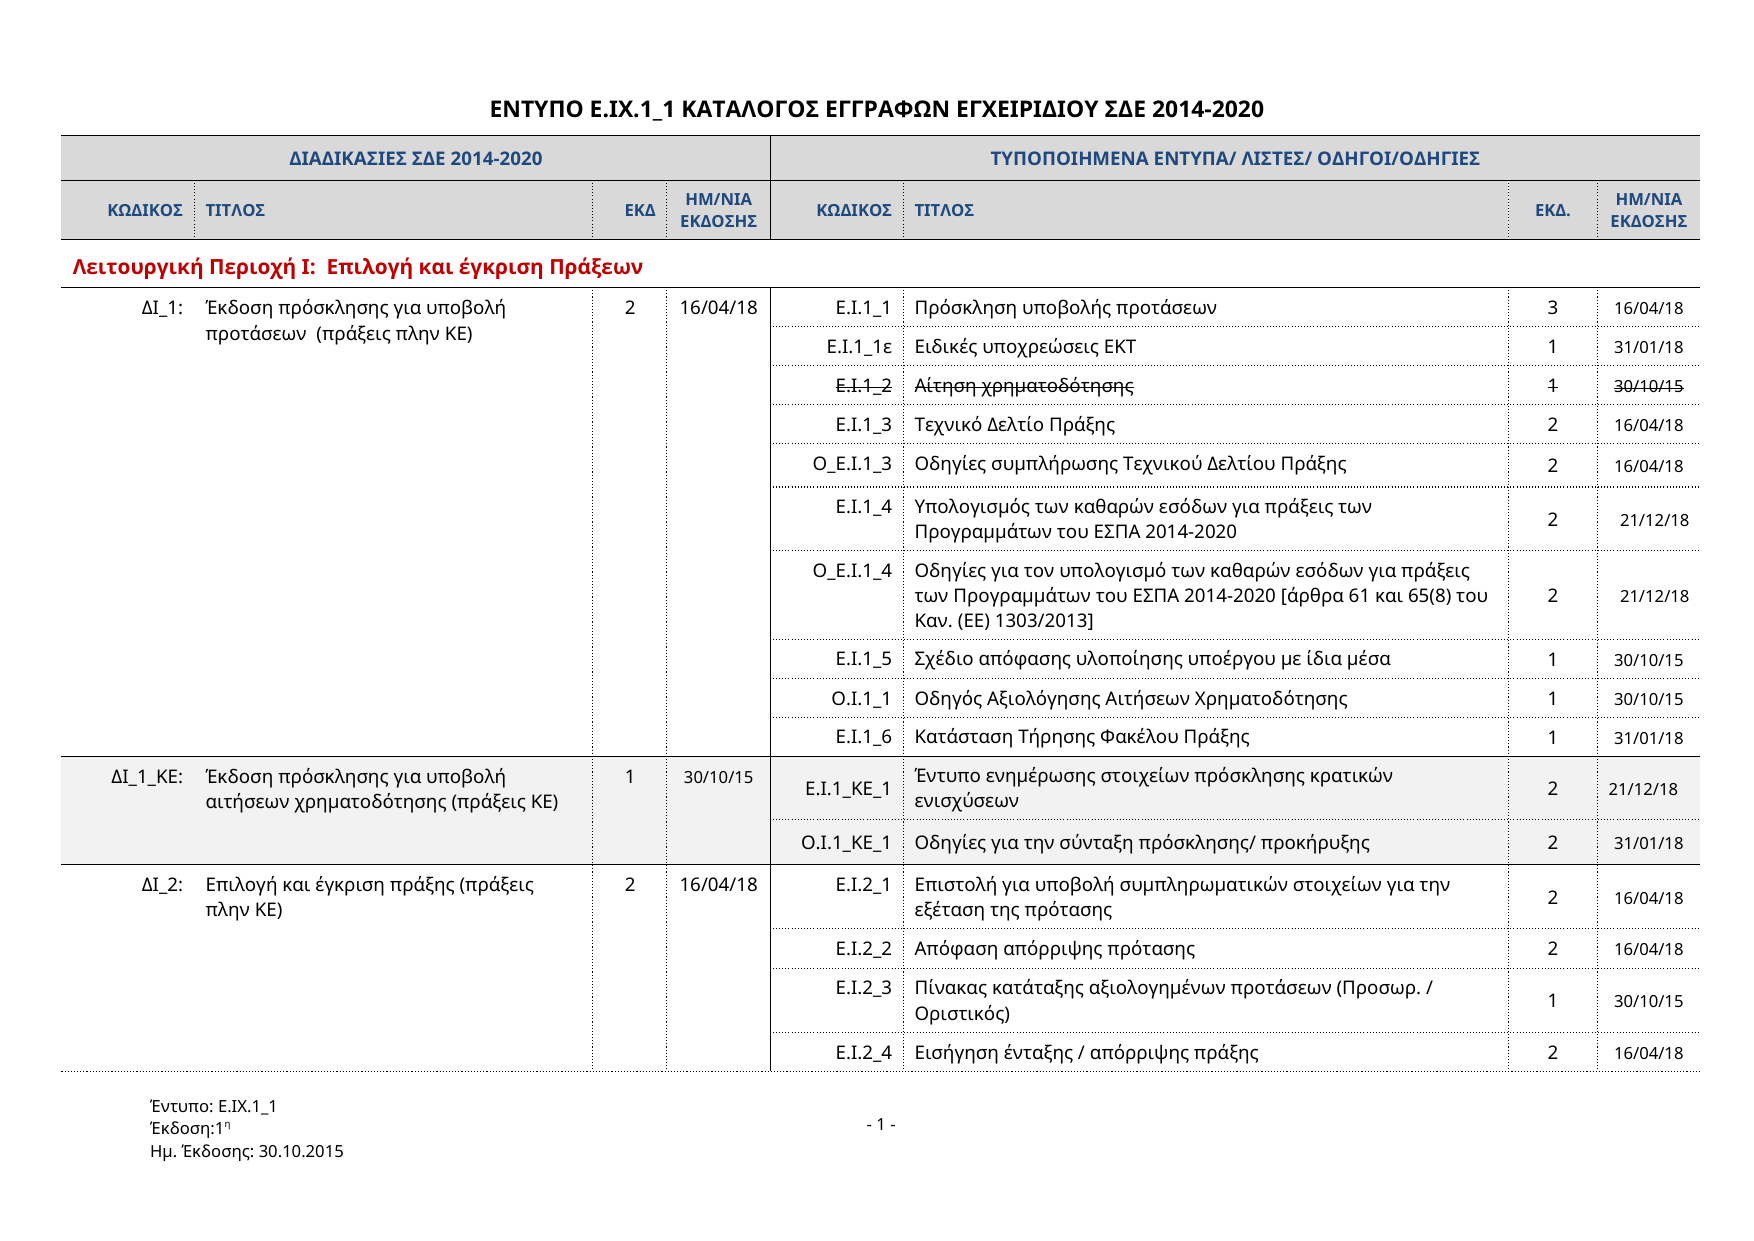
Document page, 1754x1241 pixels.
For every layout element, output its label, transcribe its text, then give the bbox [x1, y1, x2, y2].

table_cell Ε.Ι.1_5 [771, 639, 903, 677]
table_cell ΔI_2: [61, 865, 194, 1071]
table_header ΤΥΠΟΠΟΙΗΜΕΝΑ ΕΝΤΥΠΑ/ ΛΙΣΤΕΣ/ ΟΔΗΓΟΙ/ΟΔΗΓΙΕΣ [771, 136, 1700, 180]
table_cell Ειδικές υποχρεώσεις ΕΚΤ [903, 326, 1508, 365]
table_cell 16/04/18 [667, 865, 770, 1071]
table_cell Οδηγός Αξιολόγησης Αιτήσεων Χρηματοδότησης [903, 678, 1508, 717]
table_cell 2 [1509, 757, 1597, 819]
table_cell ΔI_1: [61, 288, 194, 756]
table_cell 30/10/15 [1597, 365, 1700, 404]
table_cell 2 [1509, 819, 1597, 864]
table_cell 1 [1509, 678, 1597, 717]
table_cell Έκδοση πρόσκλησης για υποβολή προτάσεων (πράξεις πλην ΚΕ) [194, 288, 593, 756]
table_cell ΗΜ/ΝΙΑ ΕΚΔΟΣΗΣ [1597, 181, 1700, 239]
table_cell 16/04/18 [1597, 288, 1700, 326]
table_cell 2 [593, 288, 667, 756]
table_cell ΕΚΔ. [1509, 181, 1597, 239]
table_cell 30/10/15 [667, 757, 770, 864]
table_cell 1 [1509, 968, 1597, 1032]
table_cell Ε.Ι.1_6 [771, 717, 903, 756]
table_cell 30/10/15 [1597, 968, 1700, 1032]
table_cell 31/01/18 [1597, 717, 1700, 756]
table_cell Ο.Ι.1_ΚΕ_1 [771, 819, 903, 864]
table_cell Ε.Ι.2_1 [771, 865, 903, 928]
table_cell Εισήγηση ένταξης / απόρριψης πράξης [903, 1032, 1508, 1071]
table_cell 2 [1509, 404, 1597, 443]
table_cell Ε.Ι.1_3 [771, 404, 903, 443]
table_cell Πίνακας κατάταξης αξιολογημένων προτάσεων (Προσωρ. / Οριστικός) [903, 968, 1508, 1032]
table_cell 2 [1509, 1032, 1597, 1071]
table_cell ΕΚΔ [593, 181, 667, 239]
table_cell ΚΩΔΙΚΟΣ [61, 181, 194, 239]
table_cell 16/04/18 [1597, 865, 1700, 928]
table_cell 21/12/18 [1597, 550, 1700, 638]
table_cell 2 [1509, 928, 1597, 967]
table_cell ΔI_1_ΚΕ: [61, 757, 194, 864]
table_cell Υπολογισμός των καθαρών εσόδων για πράξεις των Προγραμμάτων του ΕΣΠΑ 2014-2020 [903, 486, 1508, 550]
table_cell Ε.Ι.1_1ε [771, 326, 903, 365]
table_cell Απόφαση απόρριψης πρότασης [903, 928, 1508, 967]
table_cell Πρόσκληση υποβολής προτάσεων [903, 288, 1508, 326]
table_cell 21/12/18 [1597, 757, 1700, 819]
table_cell ΤΙΤΛΟΣ [194, 181, 593, 239]
table_cell Λειτουργική Περιοχή Ι: Επιλογή και έγκριση Πράξεων [61, 240, 1700, 287]
table_cell Τεχνικό Δελτίο Πράξης [903, 404, 1508, 443]
text ΕΝΤΥΠΟ Ε.ΙΧ.1_1 ΚΑΤΑΛΟΓΟΣ ΕΓΓΡΑΦΩΝ ΕΓΧΕΙΡΙΔΙΟΥ ΣΔΕ 2014-2020 [150, 94, 1604, 123]
table_cell Ε.Ι.1_1 [771, 288, 903, 326]
table_cell 2 [1509, 865, 1597, 928]
table_cell Σχέδιο απόφασης υλοποίησης υποέργου με ίδια μέσα [903, 639, 1508, 677]
table_cell 16/04/18 [1597, 443, 1700, 486]
table_cell 1 [593, 757, 667, 864]
table_cell ΚΩΔΙΚΟΣ [771, 181, 903, 239]
table_cell 2 [1509, 443, 1597, 486]
table_cell Ο_Ε.I.1_4 [771, 550, 903, 638]
table_cell Οδηγίες για τον υπολογισμό των καθαρών εσόδων για πράξεις των Προγραμμάτων του ΕΣΠΑ 2014-2020 [άρθρα 61 και 65(8) του Καν. (ΕE) 1303/2013] [903, 550, 1508, 638]
table_cell 31/01/18 [1597, 819, 1700, 864]
table_cell 30/10/15 [1597, 639, 1700, 677]
table_cell 2 [1509, 550, 1597, 638]
table_cell 16/04/18 [1597, 404, 1700, 443]
table_cell 1 [1509, 639, 1597, 677]
table_cell 1 [1509, 717, 1597, 756]
table_cell 2 [593, 865, 667, 1071]
table_cell Ε.Ι.1_4 [771, 486, 903, 550]
table_cell Έκδοση πρόσκλησης για υποβολή αιτήσεων χρηματοδότησης (πράξεις ΚΕ) [194, 757, 593, 864]
table_cell 31/01/18 [1597, 326, 1700, 365]
table_cell 2 [1509, 486, 1597, 550]
table_cell ΤΙΤΛΟΣ [903, 181, 1508, 239]
table_cell 3 [1509, 288, 1597, 326]
table_cell 16/04/18 [667, 288, 770, 756]
table_cell Ε.Ι.1_ΚΕ_1 [771, 757, 903, 819]
table_cell 16/04/18 [1597, 1032, 1700, 1071]
table_cell 21/12/18 [1597, 486, 1700, 550]
table_cell 30/10/15 [1597, 678, 1700, 717]
table_cell ΗΜ/ΝΙΑ ΕΚΔΟΣΗΣ [667, 181, 770, 239]
table_cell Επιλογή και έγκριση πράξης (πράξεις πλην ΚΕ) [194, 865, 593, 1071]
table_cell Ε.Ι.2_3 [771, 968, 903, 1032]
table_header ΔΙΑΔΙΚΑΣΙΕΣ ΣΔΕ 2014-2020 [61, 136, 770, 180]
table_cell Κατάσταση Τήρησης Φακέλου Πράξης [903, 717, 1508, 756]
table_cell 1 [1509, 365, 1597, 404]
table_cell Επιστολή για υποβολή συμπληρωματικών στοιχείων για την εξέταση της πρότασης [903, 865, 1508, 928]
table_cell Αίτηση χρηματοδότησης [903, 365, 1508, 404]
table_cell Ε.Ι.1_2 [771, 365, 903, 404]
table_cell Ο.Ι.1_1 [771, 678, 903, 717]
table_cell Οδηγίες συμπλήρωσης Τεχνικού Δελτίου Πράξης [903, 443, 1508, 486]
table_cell Ε.Ι.2_2 [771, 928, 903, 967]
table_cell 16/04/18 [1597, 928, 1700, 967]
table_cell Έντυπο ενημέρωσης στοιχείων πρόσκλησης κρατικών ενισχύσεων [903, 757, 1508, 819]
table_cell Ο_Ε.I.1_3 [771, 443, 903, 486]
table_cell Ε.Ι.2_4 [771, 1032, 903, 1071]
table_cell 1 [1509, 326, 1597, 365]
table_cell Οδηγίες για την σύνταξη πρόσκλησης/ προκήρυξης [903, 819, 1508, 864]
